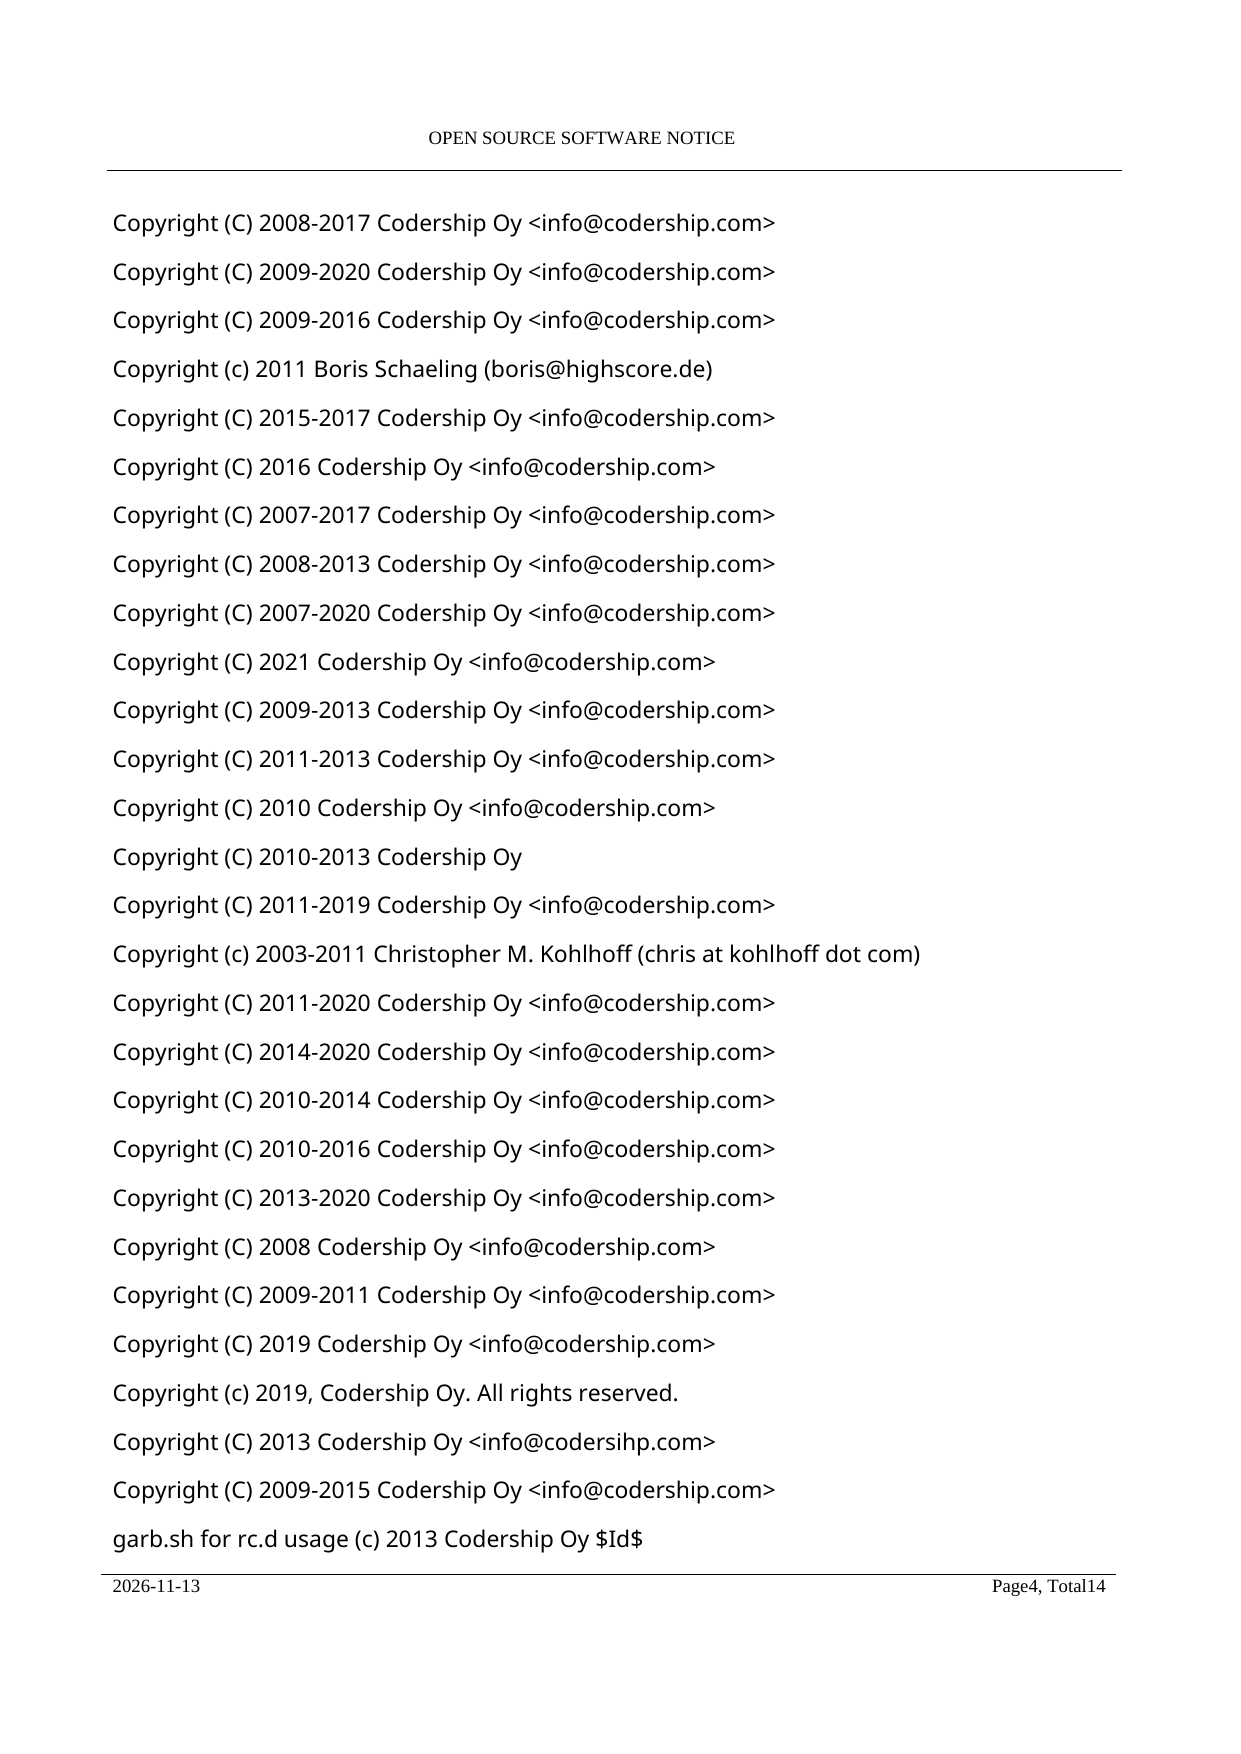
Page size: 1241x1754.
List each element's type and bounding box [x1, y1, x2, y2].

text [112, 206, 1128, 1555]
